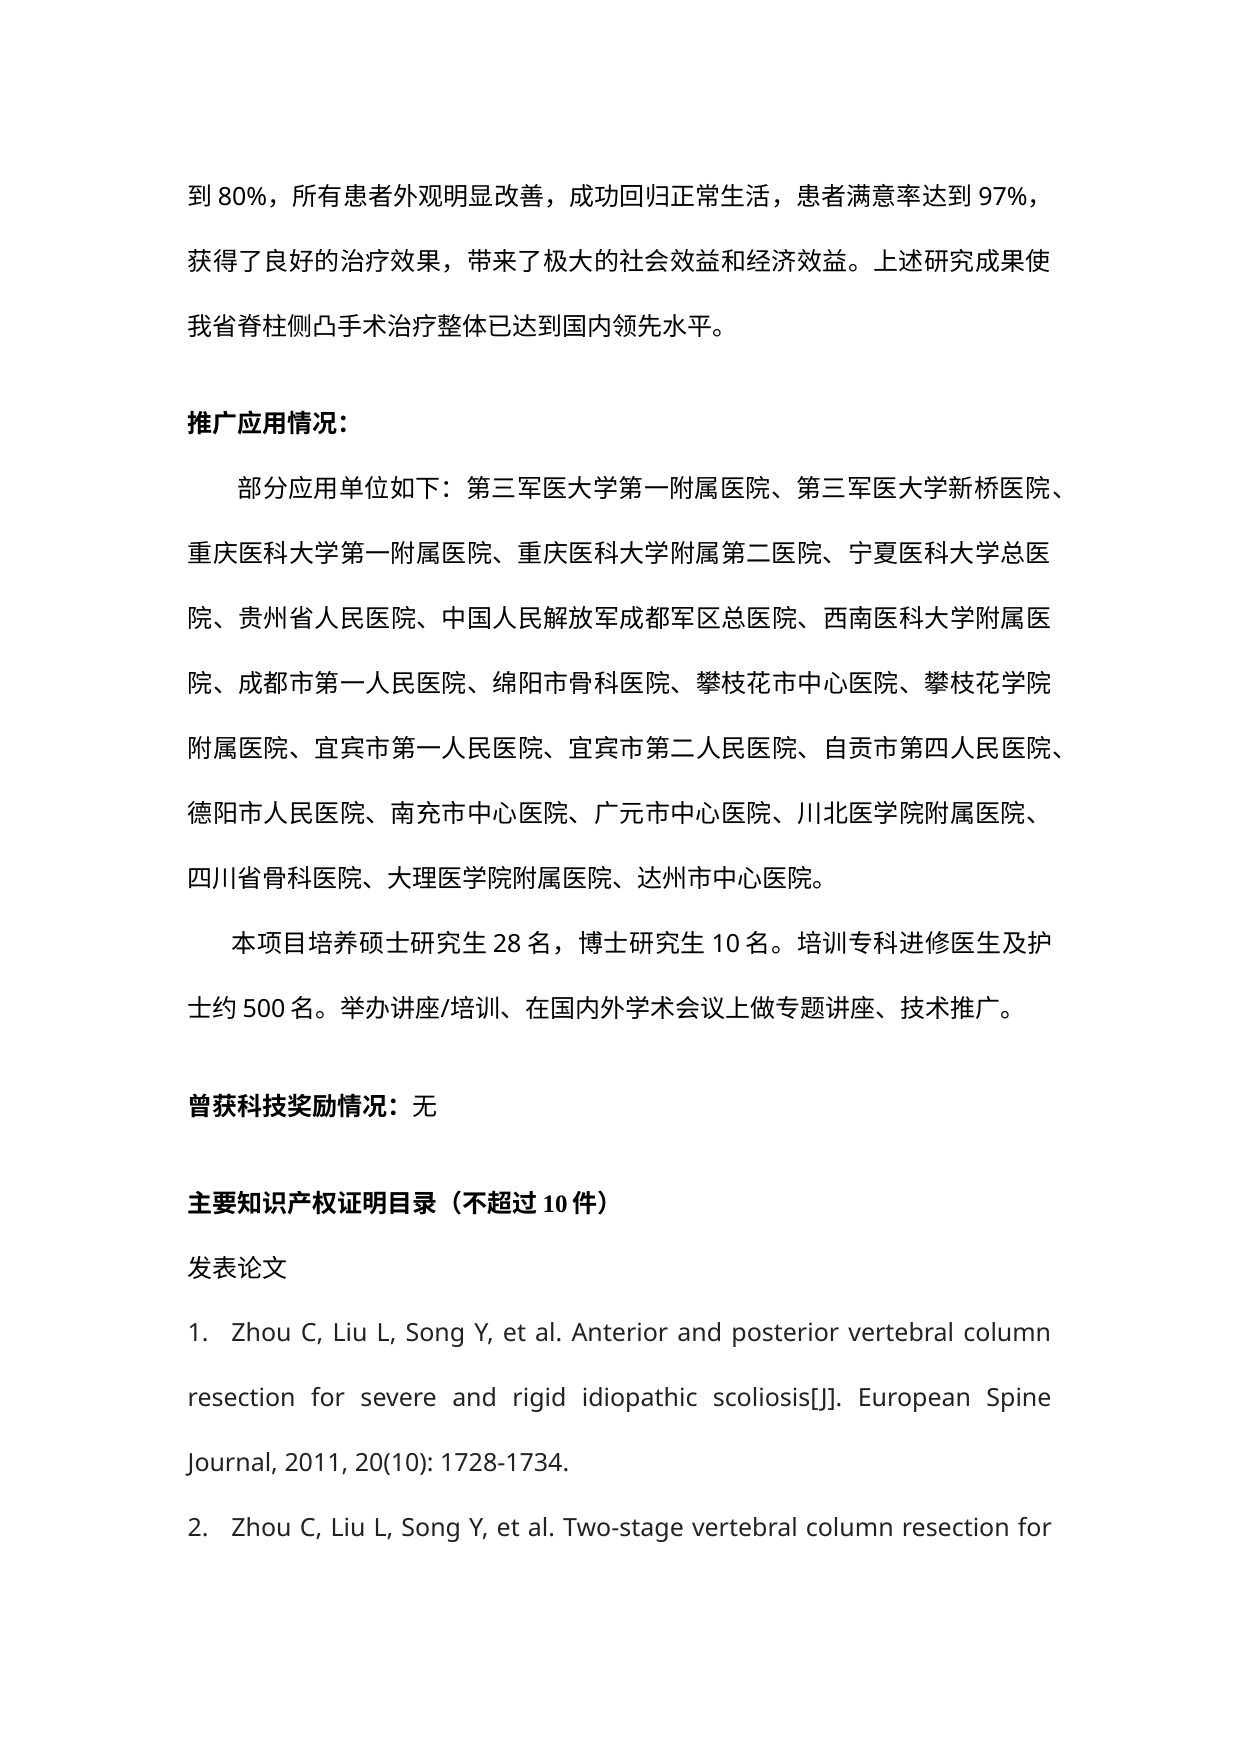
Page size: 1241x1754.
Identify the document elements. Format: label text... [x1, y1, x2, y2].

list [187, 1494, 1053, 1559]
text 本项目培养硕士研究生28名，博士研究生10名。培训专科进修医生及护士约500名。举办讲座/培训、在国内外学术会议上做专题讲座、技术推广。 [187, 909, 1053, 1039]
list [187, 162, 1053, 357]
list Zhou C, Liu L, Song Y, et al. Anterior and posterior vertebral column resection for severe and rigid idiopathic scoliosis[J]. European Spine Journal, 2011, 20(10): 1728-1734. [187, 1299, 1053, 1494]
text 主要知识产权证明目录（不超过10件） [187, 1169, 1053, 1234]
text 推广应用情况： [187, 389, 1053, 454]
text 发表论文 [187, 1234, 1053, 1299]
text 曾获科技奖励情况：无 [187, 1072, 1053, 1137]
text 部分应用单位如下：第三军医大学第一附属医院、第三军医大学新桥医院、重庆医科大学第一附属医院、重庆医科大学附属第二医院、宁夏医科大学总医院、贵州省人民医院、中国人民解放军成都军区总医院、西南医科大学附属医院、成都市第一人民医院、绵阳市骨科医院、攀枝花市中心医院、攀枝花学院附属医院、宜宾市第一人民医院、宜宾市第二人民医院、自贡市第四人民医院、德阳市人民医院、南充市中心医院、广元市中心医院、川北医学院附属医院、四川省骨科医院、大理医学院附属医院、达州市中心医院。 [187, 454, 1053, 909]
